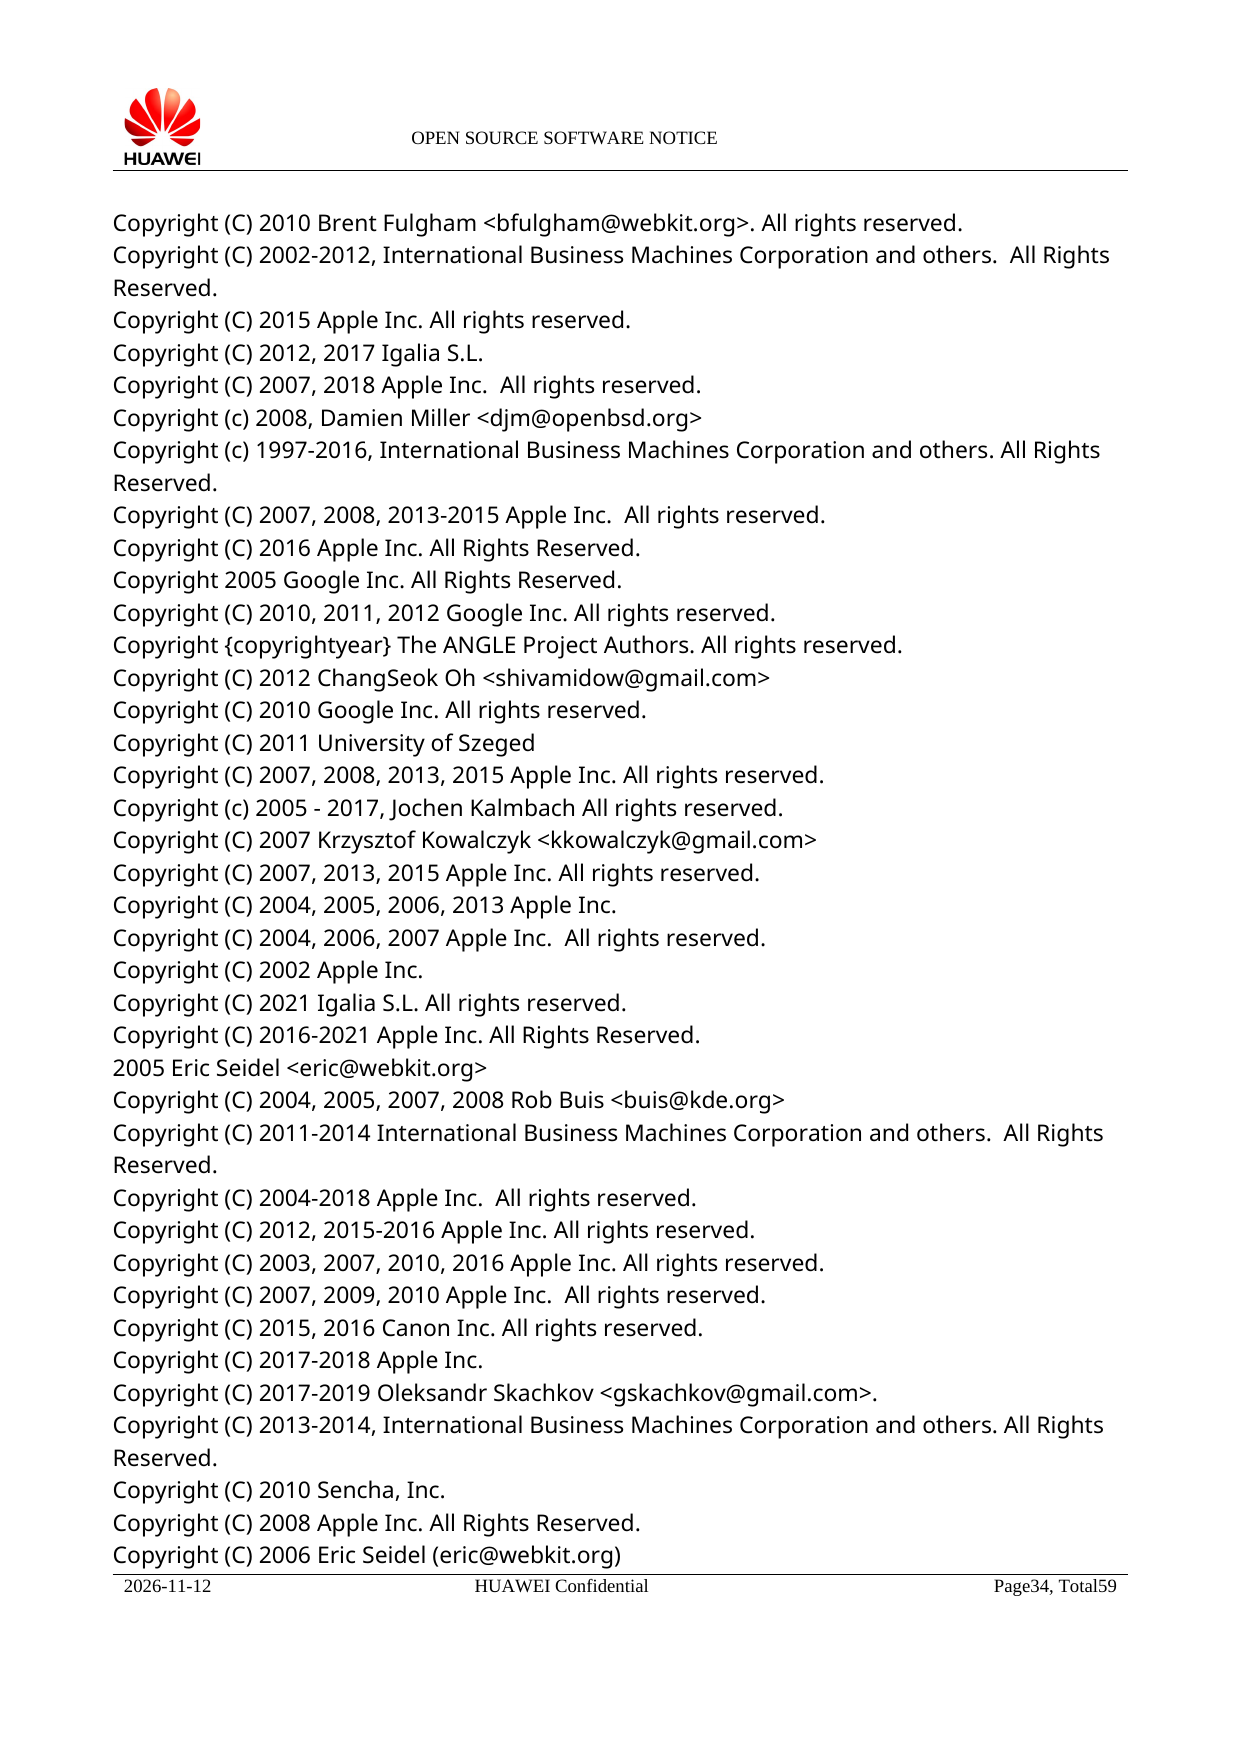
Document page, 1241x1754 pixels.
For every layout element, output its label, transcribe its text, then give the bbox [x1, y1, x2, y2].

picture [124, 88, 201, 165]
